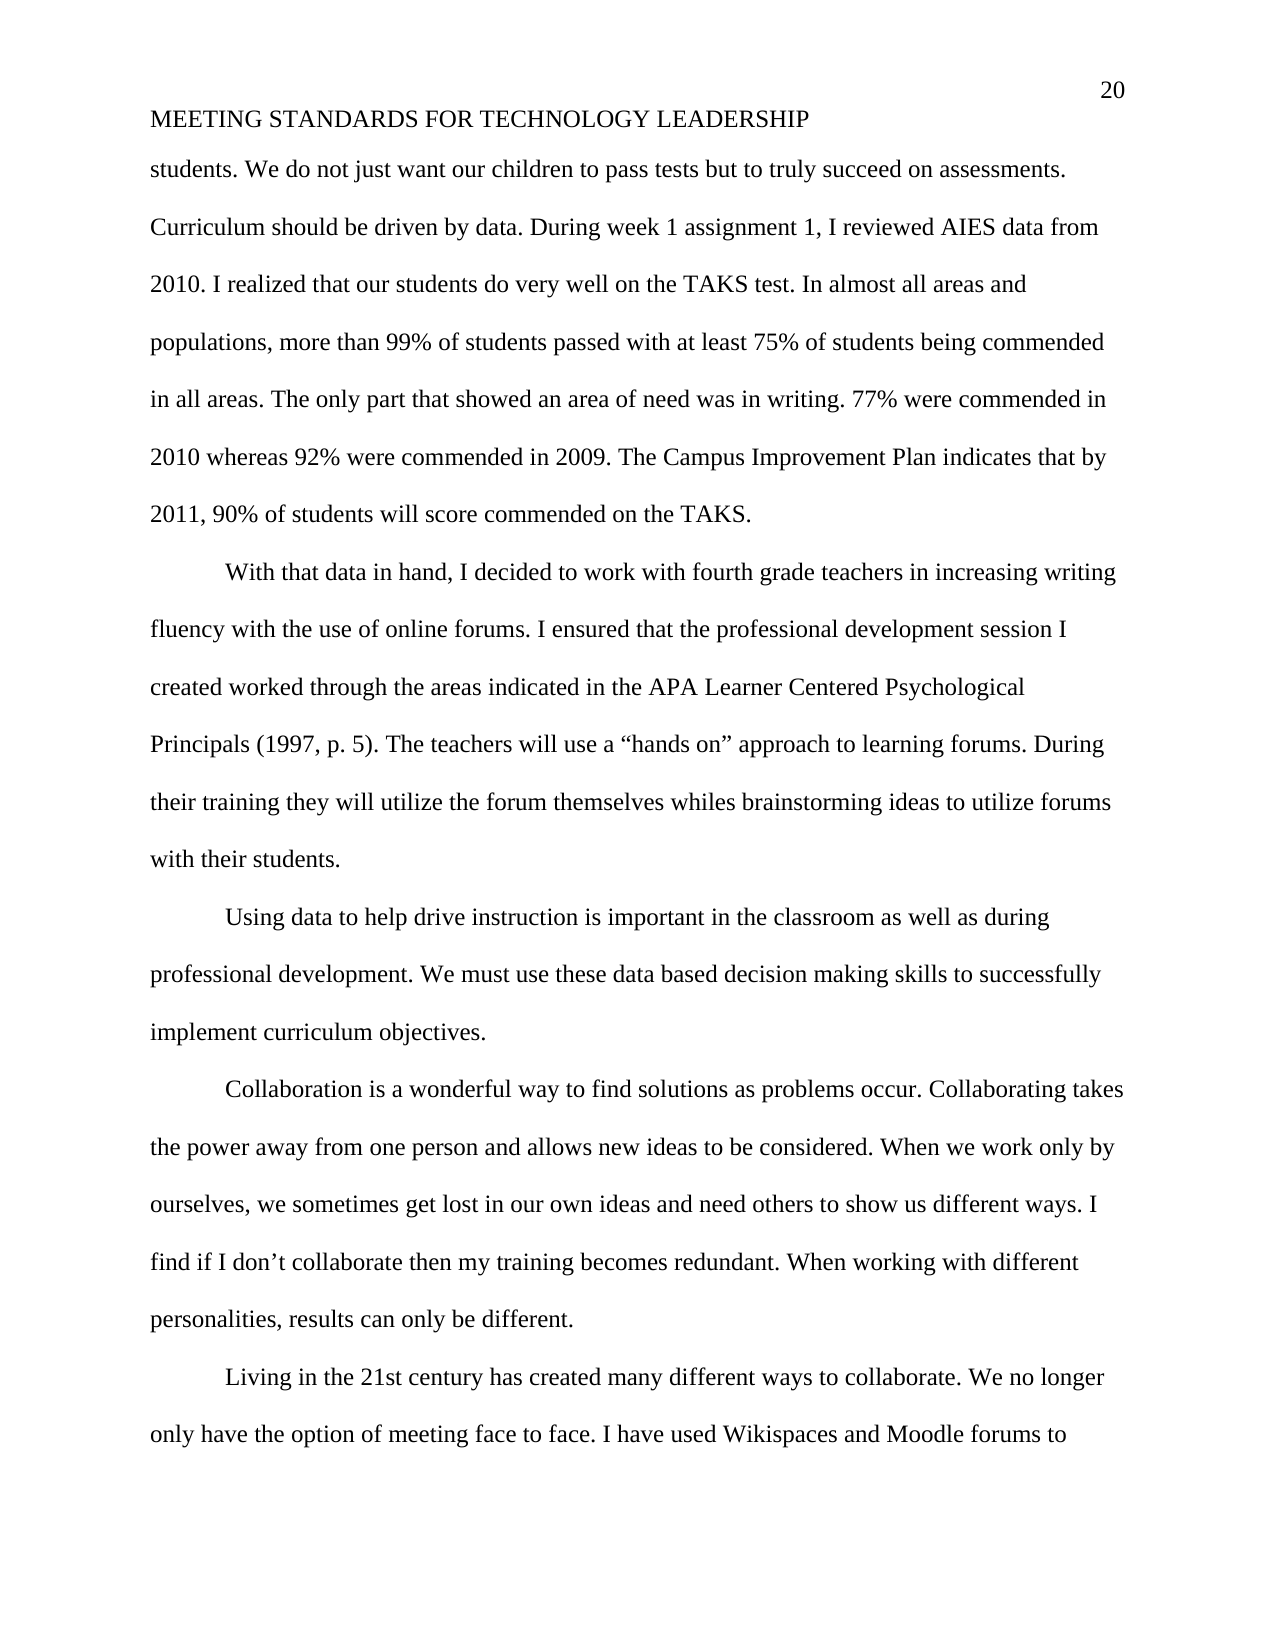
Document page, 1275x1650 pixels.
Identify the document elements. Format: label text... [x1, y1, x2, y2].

list Using data to help drive instruction is important in the classroom as well as during professional development. We must use these data based decision making skills to successfully implement curriculum objectives. [150, 902, 1125, 1046]
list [150, 1362, 1125, 1448]
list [150, 154, 1125, 528]
list With that data in hand, I decided to work with fourth grade teachers in increasing writing fluency with the use of online forums. I ensured that the professional development session I created worked through the areas indicated in the APA Learner Centered Psychological Principals (1997, p. 5). The teachers will use a “hands on” approach to learning forums. During their training they will utilize the forum themselves whiles brainstorming ideas to utilize forums with their students. [150, 557, 1125, 873]
list Collaboration is a wonderful way to find solutions as problems occur. Collaborating takes the power away from one person and allows new ideas to be considered. When we work only by ourselves, we sometimes get lost in our own ideas and need others to show us different ways. I find if I don’t collaborate then my training becomes redundant. When working with different personalities, results can only be different. [150, 1074, 1125, 1333]
